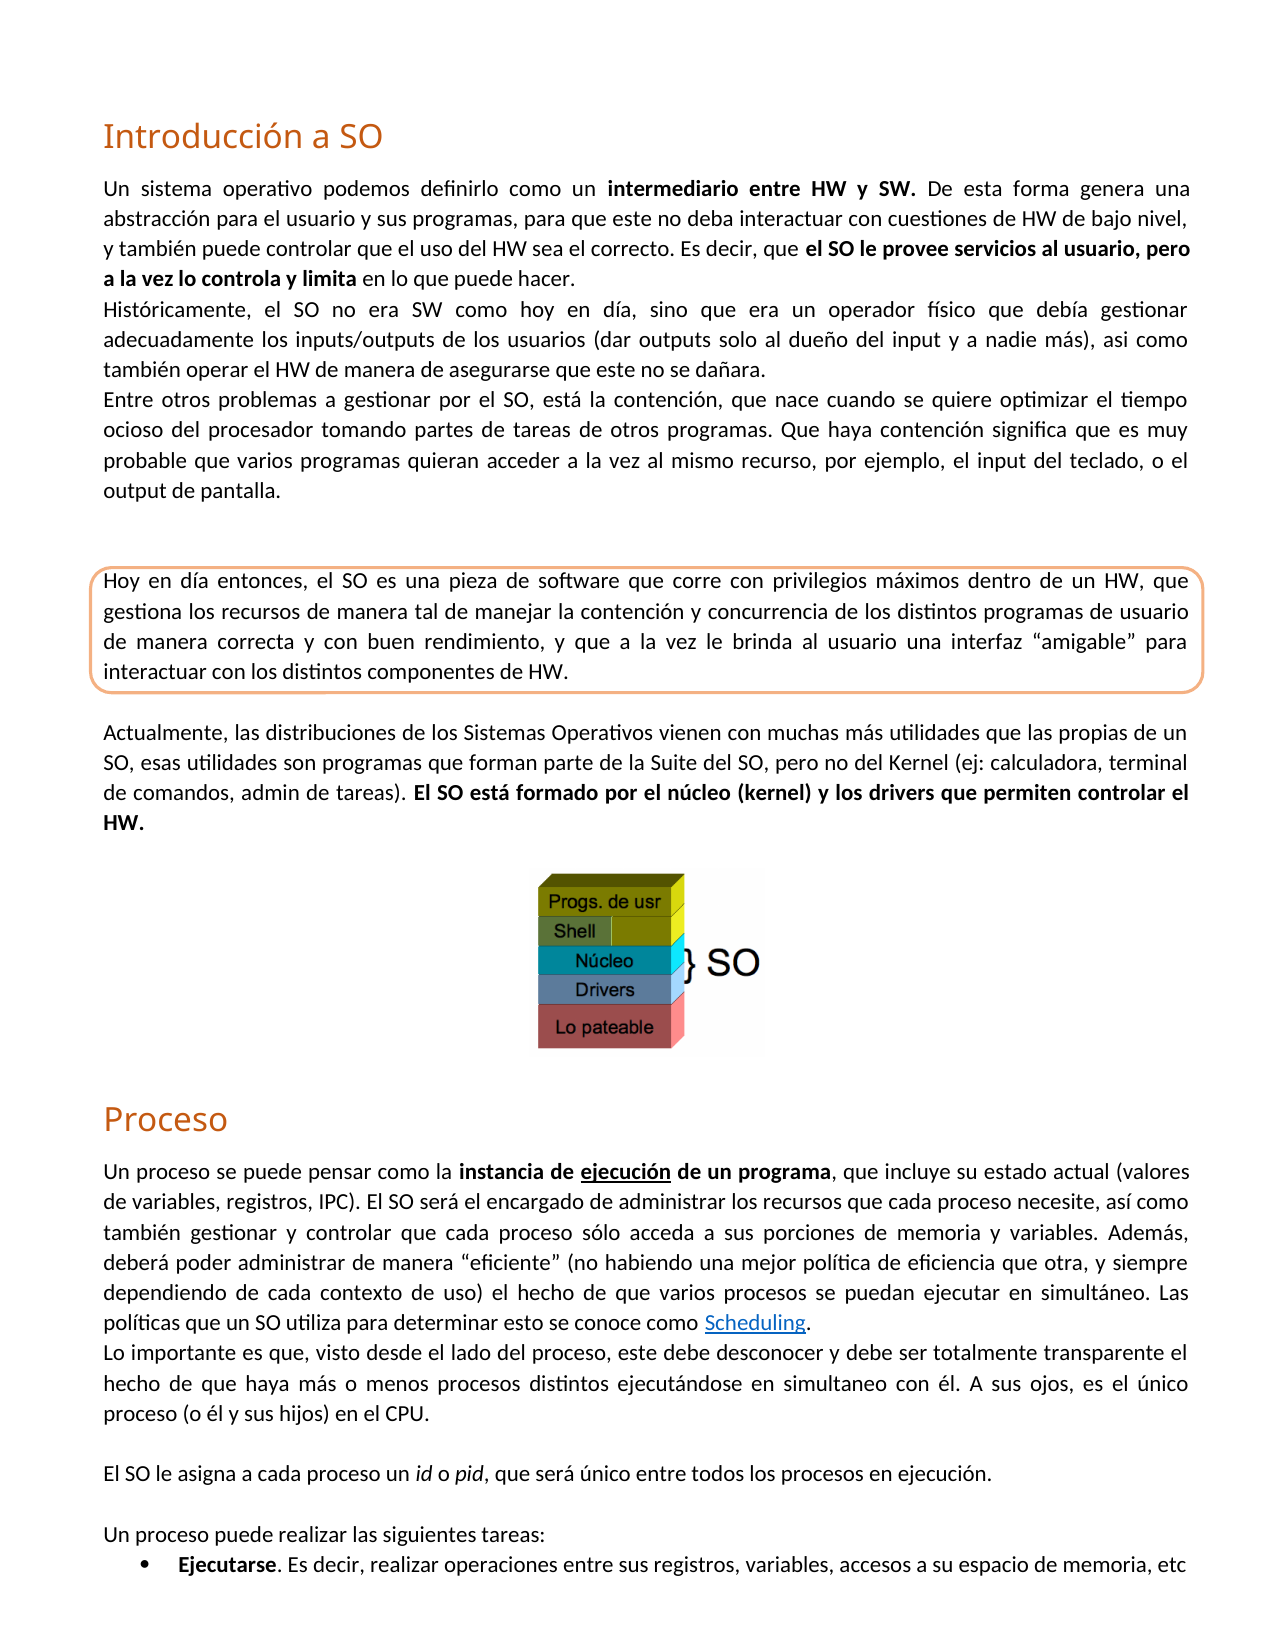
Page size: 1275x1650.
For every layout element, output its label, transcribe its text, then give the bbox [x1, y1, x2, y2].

list Ejecutarse. Es decir, realizar operaciones entre sus registros, variables, accesos a su espacio de memoria, etc [141, 1550, 1191, 1578]
text Históricamente, el SO no era SW como hoy en día, sino que era un operador físico que debía gestionar adecuadamente los inputs/outputs de los usuarios (dar outputs solo al dueño del input y a nadie más), asi como también operar el HW de manera de asegurarse que este no se dañara. [103, 295, 1191, 383]
subtitle Introducción a SO [103, 112, 1191, 158]
text Un proceso se puede pensar como la instancia de ejecución de un programa, que incluye su estado actual (valores de variables, registros, IPC). El SO será el encargado de administrar los recursos que cada proceso necesite, así como también gestionar y controlar que cada proceso sólo acceda a sus porciones de memoria y variables. Además, deberá poder administrar de manera “eficiente” (no habiendo una mejor política de eficiencia que otra, y siempre dependiendo de cada contexto de uso) el hecho de que varios procesos se puedan ejecutar en simultáneo. Las políticas que un SO utiliza para determinar esto se conoce como Scheduling. [103, 1157, 1191, 1336]
text Hoy en día entonces, el SO es una pieza de software que corre con privilegios máximos dentro de un HW, que gestiona los recursos de manera tal de manejar la contención y concurrencia de los distintos programas de usuario de manera correcta y con buen rendimiento, y que a la vez le brinda al usuario una interfaz “amigable” para interactuar con los distintos componentes de HW. [103, 570, 1191, 685]
text El SO le asigna a cada proceso un id o pid, que será único entre todos los procesos en ejecución. [103, 1459, 1191, 1487]
text Un sistema operativo podemos definirlo como un intermediario entre HW y SW. De esta forma genera una abstracción para el usuario y sus programas, para que este no deba interactuar con cuestiones de HW de bajo nivel, y también puede controlar que el uso del HW sea el correcto. Es decir, que el SO le provee servicios al usuario, pero a la vez lo controla y limita en lo que puede hacer. [103, 174, 1191, 293]
text Un proceso puede realizar las siguientes tareas: [103, 1520, 1191, 1548]
text Actualmente, las distribuciones de los Sistemas Operativos vienen con muchas más utilidades que las propias de un SO, esas utilidades son programas que forman parte de la Suite del SO, pero no del Kernel (ej: calculadora, terminal de comandos, admin de tareas). El SO está formado por el núcleo (kernel) y los drivers que permiten controlar el HW. [103, 718, 1191, 836]
picture [528, 868, 766, 1057]
subtitle Proceso [103, 1096, 1191, 1141]
text Lo importante es que, visto desde el lado del proceso, este debe desconocer y debe ser totalmente transparente el hecho de que haya más o menos procesos distintos ejecutándose en simultaneo con él. A sus ojos, es el único proceso (o él y sus hijos) en el CPU. [103, 1338, 1191, 1427]
text Entre otros problemas a gestionar por el SO, está la contención, que nace cuando se quiere optimizar el tiempo ocioso del procesador tomando partes de tareas de otros programas. Que haya contención significa que es muy probable que varios programas quieran acceder a la vez al mismo recurso, por ejemplo, el input del teclado, o el output de pantalla. [103, 385, 1191, 504]
